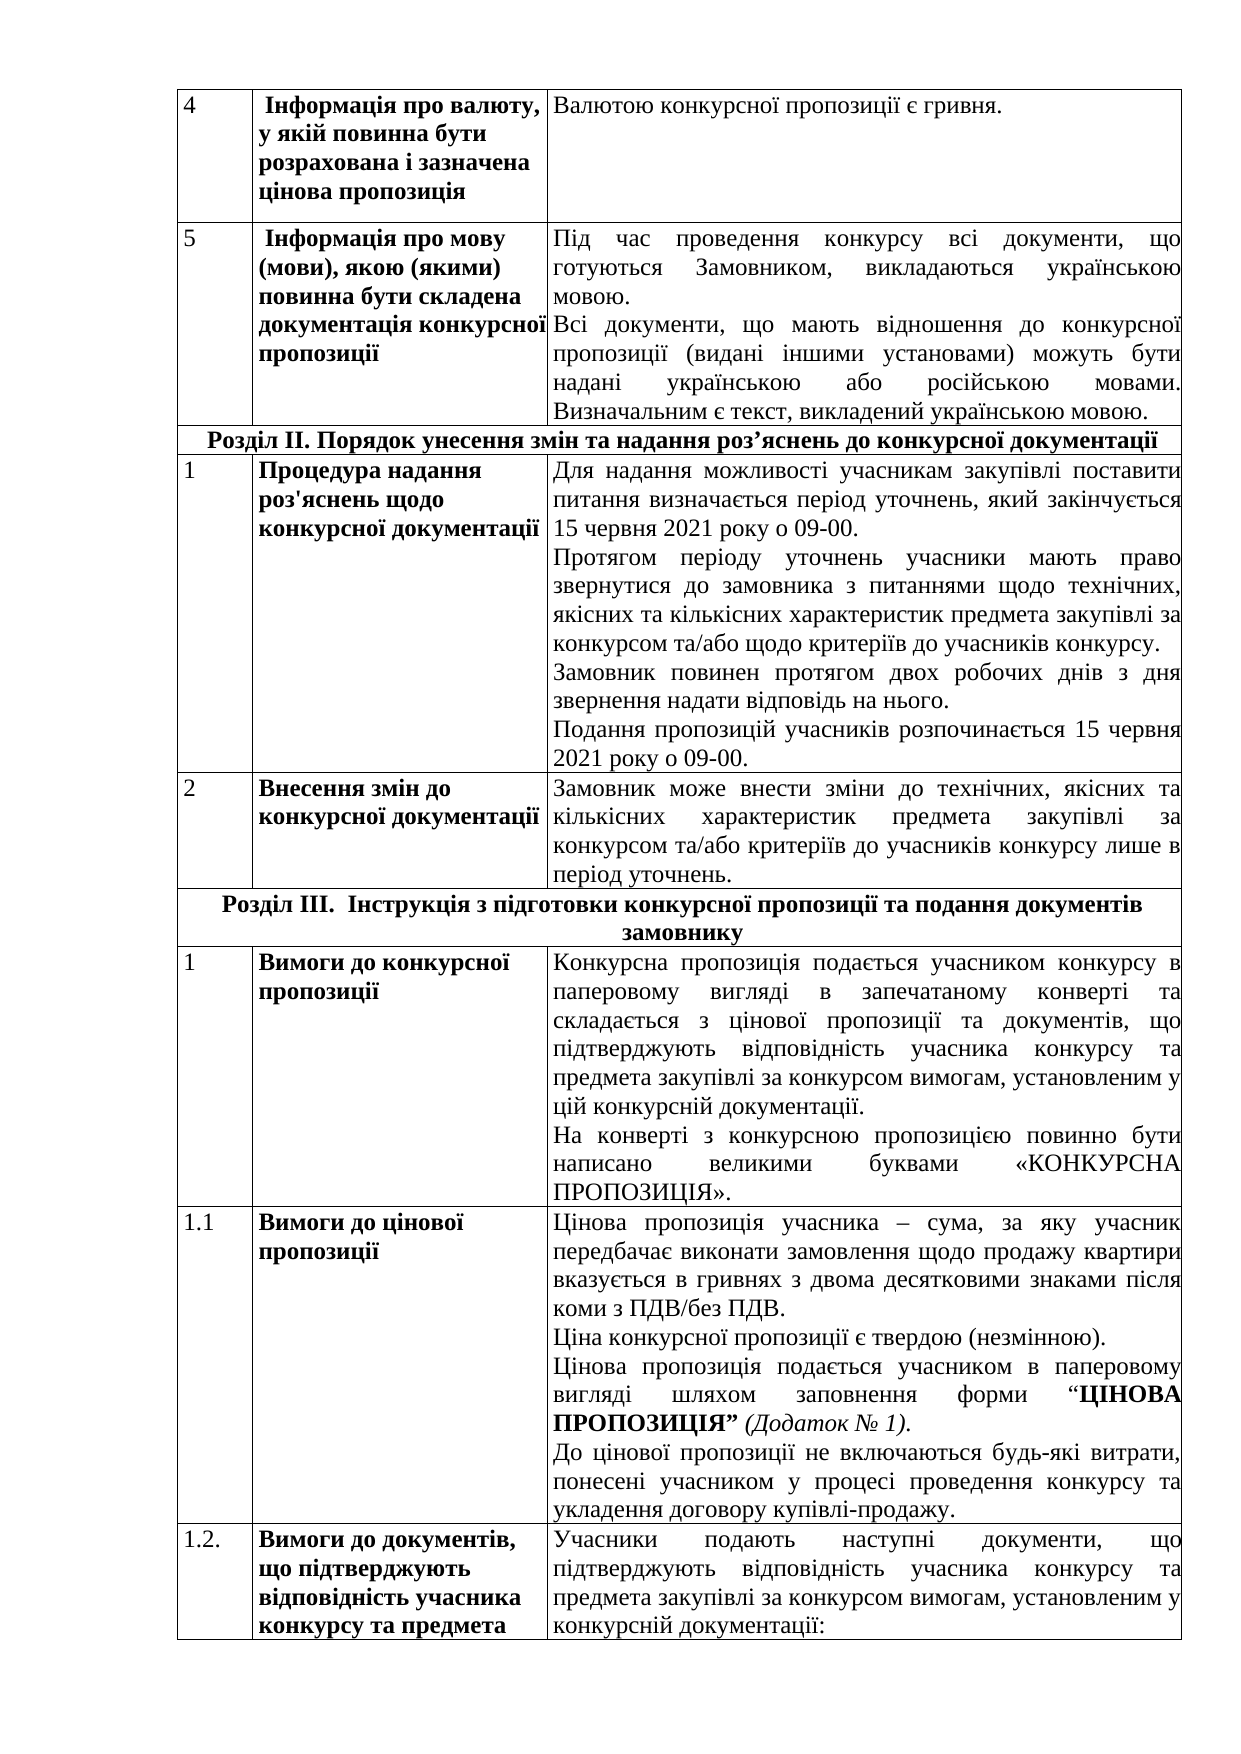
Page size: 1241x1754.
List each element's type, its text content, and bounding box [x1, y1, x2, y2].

table_cell Процедура надання роз'яснень щодо конкурсної документації [253, 455, 547, 772]
table_cell Вимоги до цінової пропозиції [253, 1207, 547, 1523]
table_cell Інформація про мову (мови), якою (якими) повинна бути складена документація конкурсної пропозиції [253, 223, 547, 424]
table_cell 5 [178, 223, 252, 424]
table_cell 1.1 [178, 1207, 252, 1523]
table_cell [253, 1524, 547, 1639]
table_cell Вимоги до конкурсної пропозиції [253, 947, 547, 1206]
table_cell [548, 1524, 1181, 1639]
table_cell 4 [178, 90, 252, 222]
table_cell Інформація про валюту, у якій повинна бути розрахована і зазначена цінова пропозиція [253, 90, 547, 222]
table_cell Цінова пропозиція учасника – сума, за яку учасник передбачає виконати замовлення щодо продажу квартири вказується в гривнях з двома десятковими знаками після коми з ПДВ/без ПДВ. Ціна конкурсної пропозиції є твердою (незмінною). Цінова пропозиція подається учасником в паперовому вигляді шляхом заповнення форми “ЦІНОВА ПРОПОЗИЦІЯ” (Додаток № 1). До цінової пропозиції не включаються будь-які витрати, понесені учасником у процесі проведення конкурсу та укладення договору купівлі-продажу. [548, 1207, 1181, 1523]
table_cell Розділ ІІ. Порядок унесення змін та надання роз’яснень до конкурсної документації [178, 426, 1181, 454]
table_cell 2 [178, 773, 252, 888]
table_cell Конкурсна пропозиція подається учасником конкурсу в паперовому вигляді в запечатаному конверті та складається з цінової пропозиції та документів, що підтверджують відповідність учасника конкурсу та предмета закупівлі за конкурсом вимогам, установленим у цій конкурсній документації. На конверті з конкурсною пропозицією повинно бути написано великими буквами «КОНКУРСНА ПРОПОЗИЦІЯ». [548, 947, 1181, 1206]
table_cell Для надання можливості учасникам закупівлі поставити питання визначається період уточнень, який закінчується 15 червня 2021 року о 09-00. Протягом періоду уточнень учасники мають право звернутися до замовника з питаннями щодо технічних, якісних та кількісних характеристик предмета закупівлі за конкурсом та/або щодо критеріїв до учасників конкурсу. Замовник повинен протягом двох робочих днів з дня звернення надати відповідь на нього. Подання пропозицій учасників розпочинається 15 червня 2021 року о 09-00. [548, 455, 1181, 772]
table_cell Під час проведення конкурсу всі документи, що готуються Замовником, викладаються українською мовою. Всі документи, що мають відношення до конкурсної пропозиції (видані іншими установами) можуть бути надані українською або російською мовами. Визначальним є текст, викладений українською мовою. [548, 223, 1181, 424]
table_cell 1 [178, 947, 252, 1206]
table_cell Валютою конкурсної пропозиції є гривня. [548, 90, 1181, 222]
table_cell 1 [178, 455, 252, 772]
table_cell Замовник може внести зміни до технічних, якісних та кількісних характеристик предмета закупівлі за конкурсом та/або критеріїв до учасників конкурсу лише в період уточнень. [548, 773, 1181, 888]
table_cell Внесення змін до конкурсної документації [253, 773, 547, 888]
table_cell Розділ ІІІ. Інструкція з підготовки конкурсної пропозиції та подання документів замовнику [178, 889, 1181, 946]
table_cell 1.2. [178, 1524, 252, 1639]
